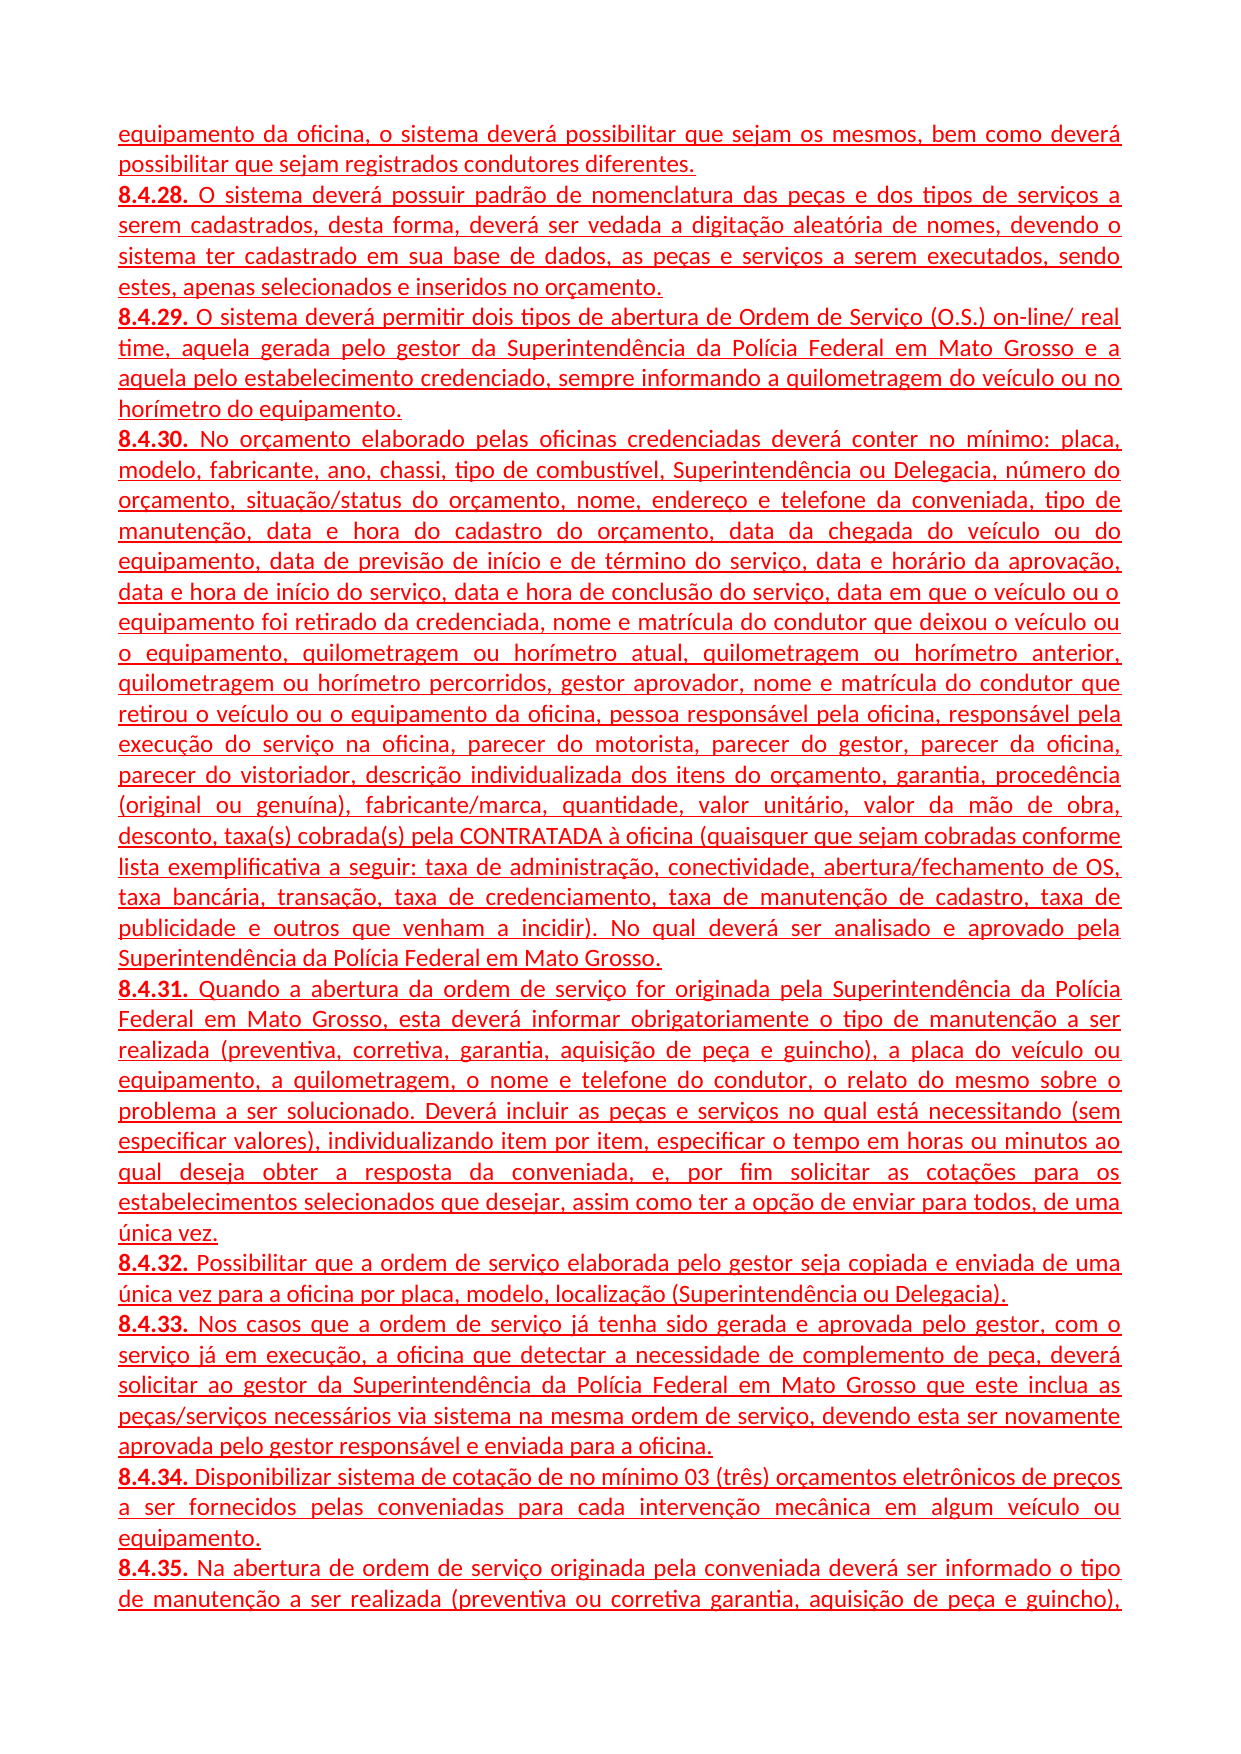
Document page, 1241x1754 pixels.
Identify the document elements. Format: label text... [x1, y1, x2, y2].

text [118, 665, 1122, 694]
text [118, 1580, 1122, 1609]
text 8.4.33. Nos casos que a ordem de serviço já tenha sido gerada e aprovada pelo gestor, com o serviço já em execução, a oficina que detectar a necessidade de complemento de peça, deverá solicitar ao gestor da Superintendência da Polícia Federal em Mato Grosso que este inclua as peças/serviços necessários via sistema na mesma ordem de serviço, devendo esta ser novamente aprovada pelo gestor responsável e enviada para a oficina. [118, 1367, 1122, 1395]
text 8.4.28. O sistema deverá possuir padrão de nomenclatura das peças e dos tipos de serviços a serem cadastrados, desta forma, deverá ser vedada a digitação aleatória de nomes, devendo o sistema ter cadastrado em sua base de dados, as peças e serviços a serem executados, sendo estes, apenas selecionados e inseridos no orçamento. [118, 237, 1122, 266]
text 8.4.33. Nos casos que a ordem de serviço já tenha sido gerada e aprovada pelo gestor, com o serviço já em execução, a oficina que detectar a necessidade de complemento de peça, deverá solicitar ao gestor da Superintendência da Polícia Federal em Mato Grosso que este inclua as peças/serviços necessários via sistema na mesma ordem de serviço, devendo esta ser novamente aprovada pelo gestor responsável e enviada para a oficina. [118, 1428, 1122, 1461]
text 8.4.32. Possibilitar que a ordem de serviço elaborada pelo gestor seja copiada e enviada de uma única vez para a oficina por placa, modelo, localização (Superintendência ou Delegacia). [118, 1247, 1122, 1273]
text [118, 118, 1122, 144]
text 8.4.33. Nos casos que a ordem de serviço já tenha sido gerada e aprovada pelo gestor, com o serviço já em execução, a oficina que detectar a necessidade de complemento de peça, deverá solicitar ao gestor da Superintendência da Polícia Federal em Mato Grosso que este inclua as peças/serviços necessários via sistema na mesma ordem de serviço, devendo esta ser novamente aprovada pelo gestor responsável e enviada para a oficina. [118, 1308, 1122, 1334]
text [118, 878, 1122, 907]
text 8.4.33. Nos casos que a ordem de serviço já tenha sido gerada e aprovada pelo gestor, com o serviço já em execução, a oficina que detectar a necessidade de complemento de peça, deverá solicitar ao gestor da Superintendência da Polícia Federal em Mato Grosso que este inclua as peças/serviços necessários via sistema na mesma ordem de serviço, devendo esta ser novamente aprovada pelo gestor responsável e enviada para a oficina. [118, 1336, 1122, 1365]
text 8.4.34. Disponibilizar sistema de cotação de no mínimo 03 (três) orçamentos eletrônicos de preços a ser fornecidos pelas conveniadas para cada intervenção mecânica em algum veículo ou equipamento. [118, 1489, 1122, 1553]
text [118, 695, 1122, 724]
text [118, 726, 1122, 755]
text 8.4.33. Nos casos que a ordem de serviço já tenha sido gerada e aprovada pelo gestor, com o serviço já em execução, a oficina que detectar a necessidade de complemento de peça, deverá solicitar ao gestor da Superintendência da Polícia Federal em Mato Grosso que este inclua as peças/serviços necessários via sistema na mesma ordem de serviço, devendo esta ser novamente aprovada pelo gestor responsável e enviada para a oficina. [118, 1397, 1122, 1426]
text 8.4.31. Quando a abertura da ordem de serviço for originada pela Superintendência da Polícia Federal em Mato Grosso, esta deverá informar obrigatoriamente o tipo de manutenção a ser realizada (preventiva, corretiva, garantia, aquisição de peça e guincho), a placa do veículo ou equipamento, a quilometragem, o nome e telefone do condutor, o relato do mesmo sobre o problema a ser solucionado. Deverá incluir as peças e serviços no qual está necessitando (sem especificar valores), individualizando item por item, especificar o tempo em horas ou minutos ao qual deseja obter a resposta da conveniada, e, por fim solicitar as cotações para os estabelecimentos selecionados que desejar, assim como ter a opção de enviar para todos, de uma única vez. [118, 1000, 1122, 1060]
text 8.4.32. Possibilitar que a ordem de serviço elaborada pelo gestor seja copiada e enviada de uma única vez para a oficina por placa, modelo, localização (Superintendência ou Delegacia). [118, 1275, 1122, 1308]
text 8.4.28. O sistema deverá possuir padrão de nomenclatura das peças e dos tipos de serviços a serem cadastrados, desta forma, deverá ser vedada a digitação aleatória de nomes, devendo o sistema ter cadastrado em sua base de dados, as peças e serviços a serem executados, sendo estes, apenas selecionados e inseridos no orçamento. [118, 268, 1122, 301]
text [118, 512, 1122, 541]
text 8.4.34. Disponibilizar sistema de cotação de no mínimo 03 (três) orçamentos eletrônicos de preços a ser fornecidos pelas conveniadas para cada intervenção mecânica em algum veículo ou equipamento. [118, 1461, 1122, 1487]
text 8.4.29. O sistema deverá permitir dois tipos de abertura de Ordem de Serviço (O.S.) on-line/ real time, aquela gerada pelo gestor da Superintendência da Polícia Federal em Mato Grosso e a aquela pelo estabelecimento credenciado, sempre informando a quilometragem do veículo ou no horímetro do equipamento. [118, 301, 1122, 388]
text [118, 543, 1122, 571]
text 8.4.28. O sistema deverá possuir padrão de nomenclatura das peças e dos tipos de serviços a serem cadastrados, desta forma, deverá ser vedada a digitação aleatória de nomes, devendo o sistema ter cadastrado em sua base de dados, as peças e serviços a serem executados, sendo estes, apenas selecionados e inseridos no orçamento. [118, 207, 1122, 236]
text 8.4.28. O sistema deverá possuir padrão de nomenclatura das peças e dos tipos de serviços a serem cadastrados, desta forma, deverá ser vedada a digitação aleatória de nomes, devendo o sistema ter cadastrado em sua base de dados, as peças e serviços a serem executados, sendo estes, apenas selecionados e inseridos no orçamento. [118, 179, 1122, 205]
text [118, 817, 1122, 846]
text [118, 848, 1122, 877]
text 8.4.31. Quando a abertura da ordem de serviço for originada pela Superintendência da Polícia Federal em Mato Grosso, esta deverá informar obrigatoriamente o tipo de manutenção a ser realizada (preventiva, corretiva, garantia, aquisição de peça e guincho), a placa do veículo ou equipamento, a quilometragem, o nome e telefone do condutor, o relato do mesmo sobre o problema a ser solucionado. Deverá incluir as peças e serviços no qual está necessitando (sem especificar valores), individualizando item por item, especificar o tempo em horas ou minutos ao qual deseja obter a resposta da conveniada, e, por fim solicitar as cotações para os estabelecimentos selecionados que desejar, assim como ter a opção de enviar para todos, de uma única vez. [118, 1153, 1122, 1212]
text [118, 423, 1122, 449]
text 8.4.29. O sistema deverá permitir dois tipos de abertura de Ordem de Serviço (O.S.) on-line/ real time, aquela gerada pelo gestor da Superintendência da Polícia Federal em Mato Grosso e a aquela pelo estabelecimento credenciado, sempre informando a quilometragem do veículo ou no horímetro do equipamento. [118, 390, 1122, 423]
